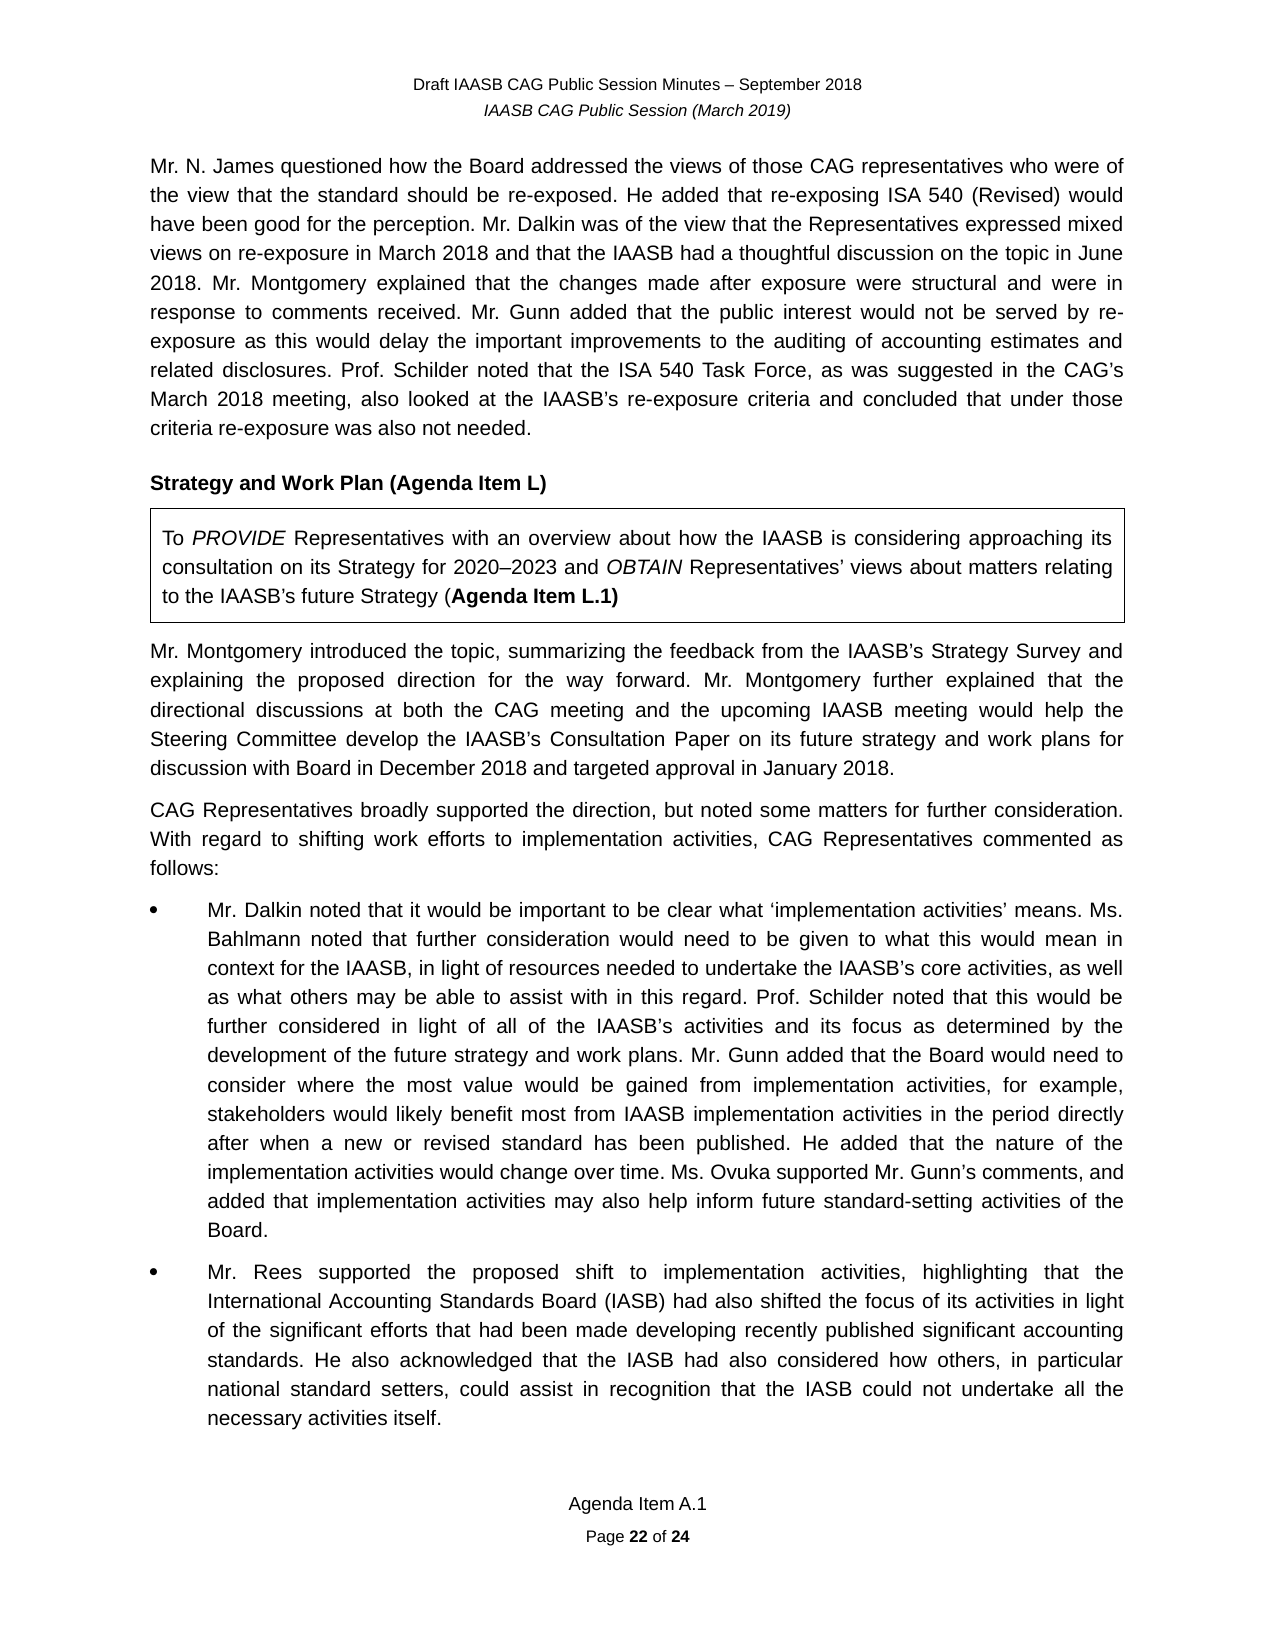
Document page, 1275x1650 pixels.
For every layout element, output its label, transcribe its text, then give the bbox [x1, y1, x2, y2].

list Mr. Rees supported the proposed shift to implementation activities, highlighting that the International Accounting Standards Board (IASB) had also shifted the focus of its activities in light of the significant efforts that had been made developing recently published significant accounting standards. He also acknowledged that the IASB had also considered how others, in particular national standard setters, could assist in recognition that the IASB could not undertake all the necessary activities itself. [150, 1256, 1125, 1431]
list Mr. Dalkin noted that it would be important to be clear what ‘implementation activities’ means. Ms. Bahlmann noted that further consideration would need to be given to what this would mean in context for the IAASB, in light of resources needed to undertake the IAASB’s core activities, as well as what others may be able to assist with in this regard. Prof. Schilder noted that this would be further considered in light of all of the IAASB’s activities and its focus as determined by the development of the future strategy and work plans. Mr. Gunn added that the Board would need to consider where the most value would be gained from implementation activities, for example, stakeholders would likely benefit most from IAASB implementation activities in the period directly after when a new or revised standard has been published. He added that the nature of the implementation activities would change over time. Ms. Ovuka supported Mr. Gunn’s comments, and added that implementation activities may also help inform future standard-setting activities of the Board. [150, 894, 1125, 1244]
text Mr. N. James questioned how the Board addressed the views of those CAG representatives who were of the view that the standard should be re-exposed. He added that re-exposing ISA 540 (Revised) would have been good for the perception. Mr. Dalkin was of the view that the Representatives expressed mixed views on re-exposure in March 2018 and that the IAASB had a thoughtful discussion on the topic in June 2018. Mr. Montgomery explained that the changes made after exposure were structural and were in response to comments received. Mr. Gunn added that the public interest would not be served by re-exposure as this would delay the important improvements to the auditing of accounting estimates and related disclosures. Prof. Schilder noted that the ISA 540 Task Force, as was suggested in the CAG’s March 2018 meeting, also looked at the IAASB’s re-exposure criteria and concluded that under those criteria re-exposure was also not needed. [150, 150, 1125, 442]
table_header To PROVIDE Representatives with an overview about how the IAASB is considering approaching its consultation on its Strategy for 2020–2023 and OBTAIN Representatives’ views about matters relating to the IAASB’s future Strategy (Agenda Item L.1) [151, 509, 1124, 622]
text Mr. Montgomery introduced the topic, summarizing the feedback from the IAASB’s Strategy Survey and explaining the proposed direction for the way forward. Mr. Montgomery further explained that the directional discussions at both the CAG meeting and the upcoming IAASB meeting would help the Steering Committee develop the IAASB’s Consultation Paper on its future strategy and work plans for discussion with Board in December 2018 and targeted approval in January 2018. [150, 635, 1125, 781]
text Strategy and Work Plan (Agenda Item L) [150, 467, 1125, 496]
text CAG Representatives broadly supported the direction, but noted some matters for further consideration. With regard to shifting work efforts to implementation activities, CAG Representatives commented as follows: [150, 794, 1125, 881]
